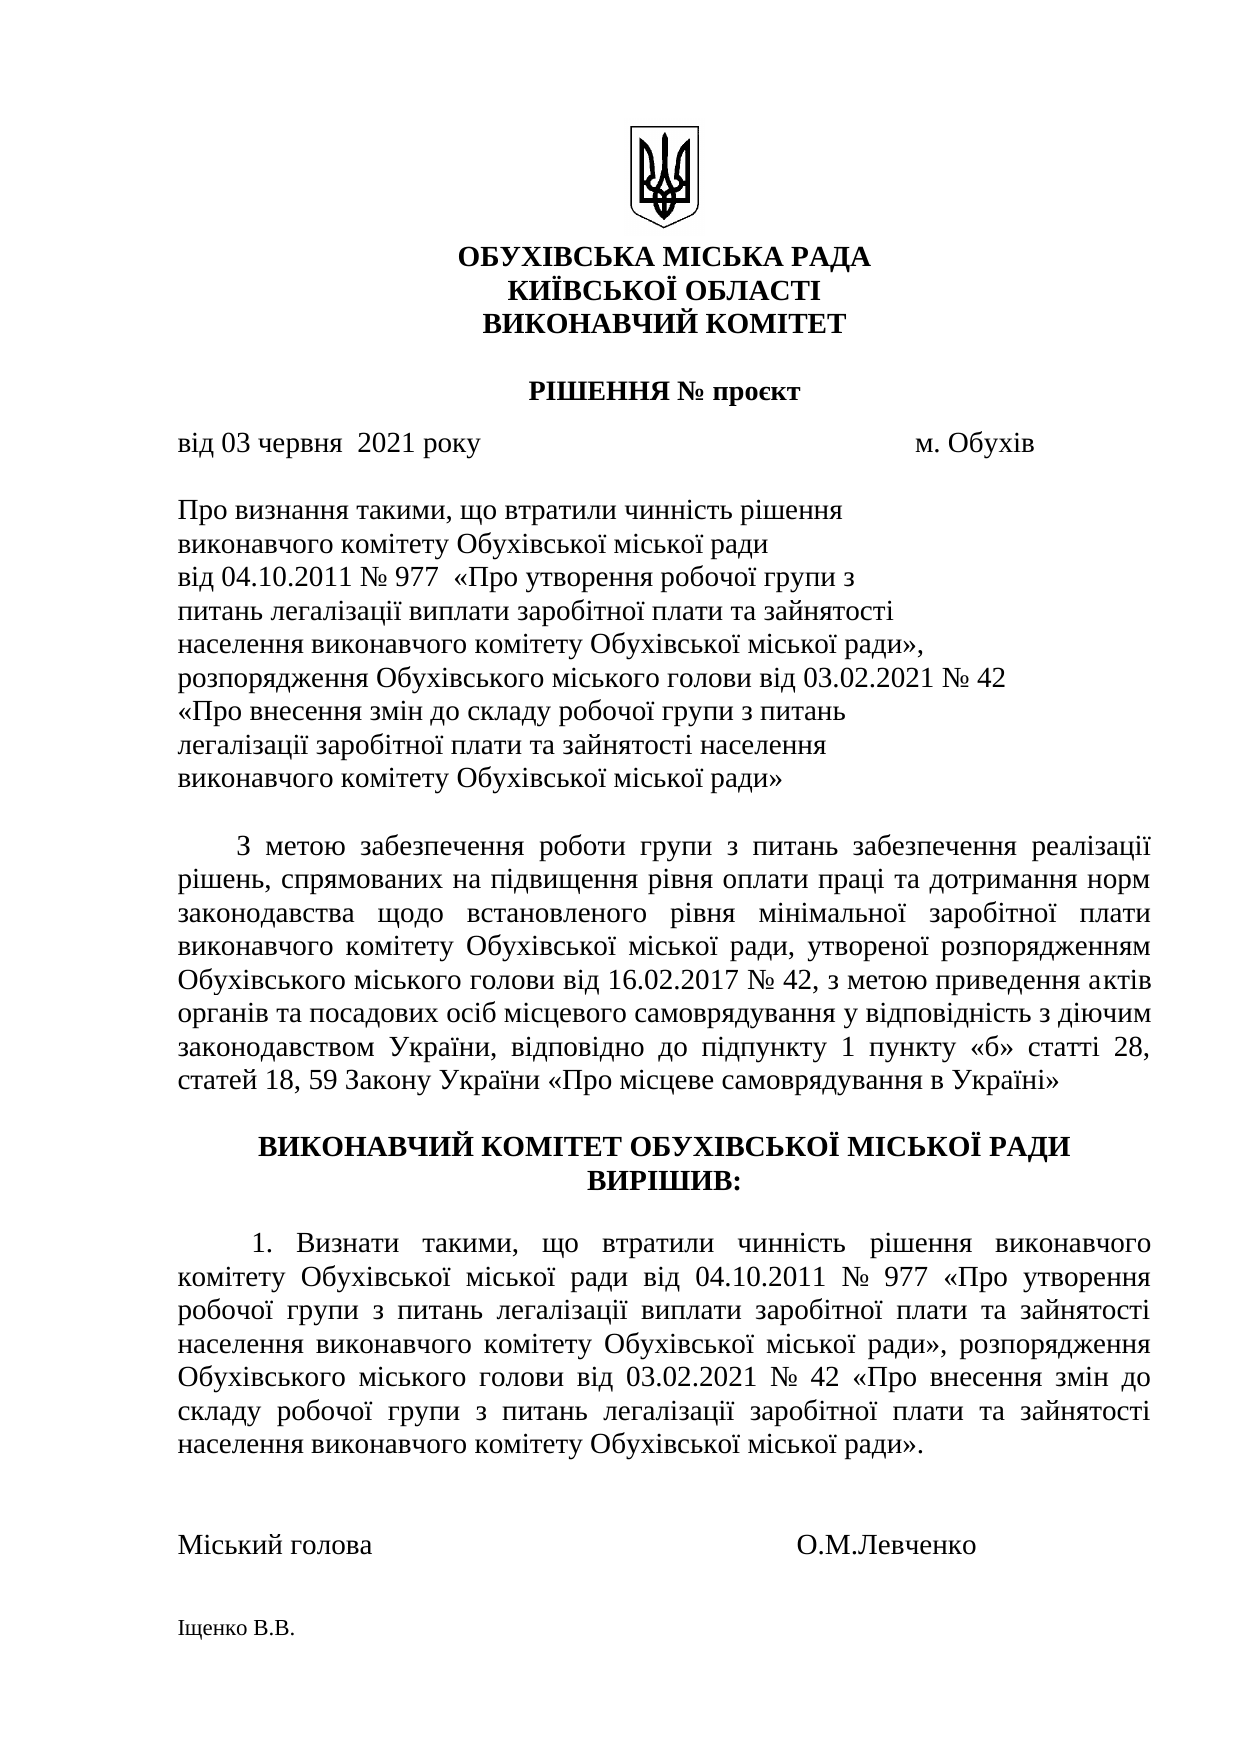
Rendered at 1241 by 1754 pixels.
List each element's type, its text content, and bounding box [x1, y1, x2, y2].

text Іщенко В.В. [177, 1613, 1152, 1640]
text населення виконавчого комітету Обухівської міської ради», [177, 626, 1152, 660]
text питань легалізації виплати заробітної плати та зайнятості [177, 593, 1152, 626]
text ВИКОНАВЧИЙ КОМІТЕТ ОБУХІВСЬКОЇ МІСЬКОЇ РАДИ [177, 1129, 1152, 1163]
text виконавчого комітету Обухівської міської ради [177, 526, 1152, 559]
text Про визнання такими, що втратили чинність рішення [177, 492, 1152, 526]
text від 03 червня 2021 року м. Обухів [177, 425, 1152, 459]
text ВИРІШИВ: [177, 1163, 1152, 1197]
text легалізації заробітної плати та зайнятості населення [177, 727, 1152, 761]
text 1. Визнати такими, що втратили чинність рішення виконавчого комітету Обухівської міської ради від 04.10.2011 № 977 «Про утворення робочої групи з питань легалізації виплати заробітної плати та зайнятості населення виконавчого комітету Обухівської міської ради», розпорядження Обухівського міського голови від 03.02.2021 № 42 «Про внесення змін до складу робочої групи з питань легалізації заробітної плати та зайнятості населення виконавчого комітету Обухівської міської ради». [177, 1225, 1152, 1460]
text від 04.10.2011 № 977 «Про утворення робочої групи з [177, 559, 1152, 593]
text КИЇВСЬКОЇ ОБЛАСТІ [177, 273, 1152, 307]
text виконавчого комітету Обухівської міської ради» [177, 761, 1152, 794]
text ВИКОНАВЧИЙ КОМІТЕТ [177, 307, 1152, 340]
text розпорядження Обухівського міського голови від 03.02.2021 № 42 [177, 660, 1152, 693]
text З метою забезпечення роботи групи з питань забезпечення реалізації рішень, спрямованих на підвищення рівня оплати праці та дотримання норм законодавства щодо встановленого рівня мінімальної заробітної плати виконавчого комітету Обухівської міської ради, утвореної розпорядженням Обухівського міського голови від 16.02.2017 № 42, з метою приведення актів органів та посадових осіб місцевого самоврядування у відповідність з діючим законодавством України, відповідно до підпункту 1 пункту «б» статті 28, статей 18, 59 Закону України «Про місцеве самоврядування в Україні» [177, 828, 1152, 1096]
text Міський голова О.М.Левченко [177, 1527, 1152, 1561]
text «Про внесення змін до складу робочої групи з питань [177, 693, 1152, 727]
subtitle ОБУХІВСЬКА МІСЬКА РАДА [177, 239, 1152, 273]
text РІШЕННЯ № проєкт [177, 374, 1152, 406]
